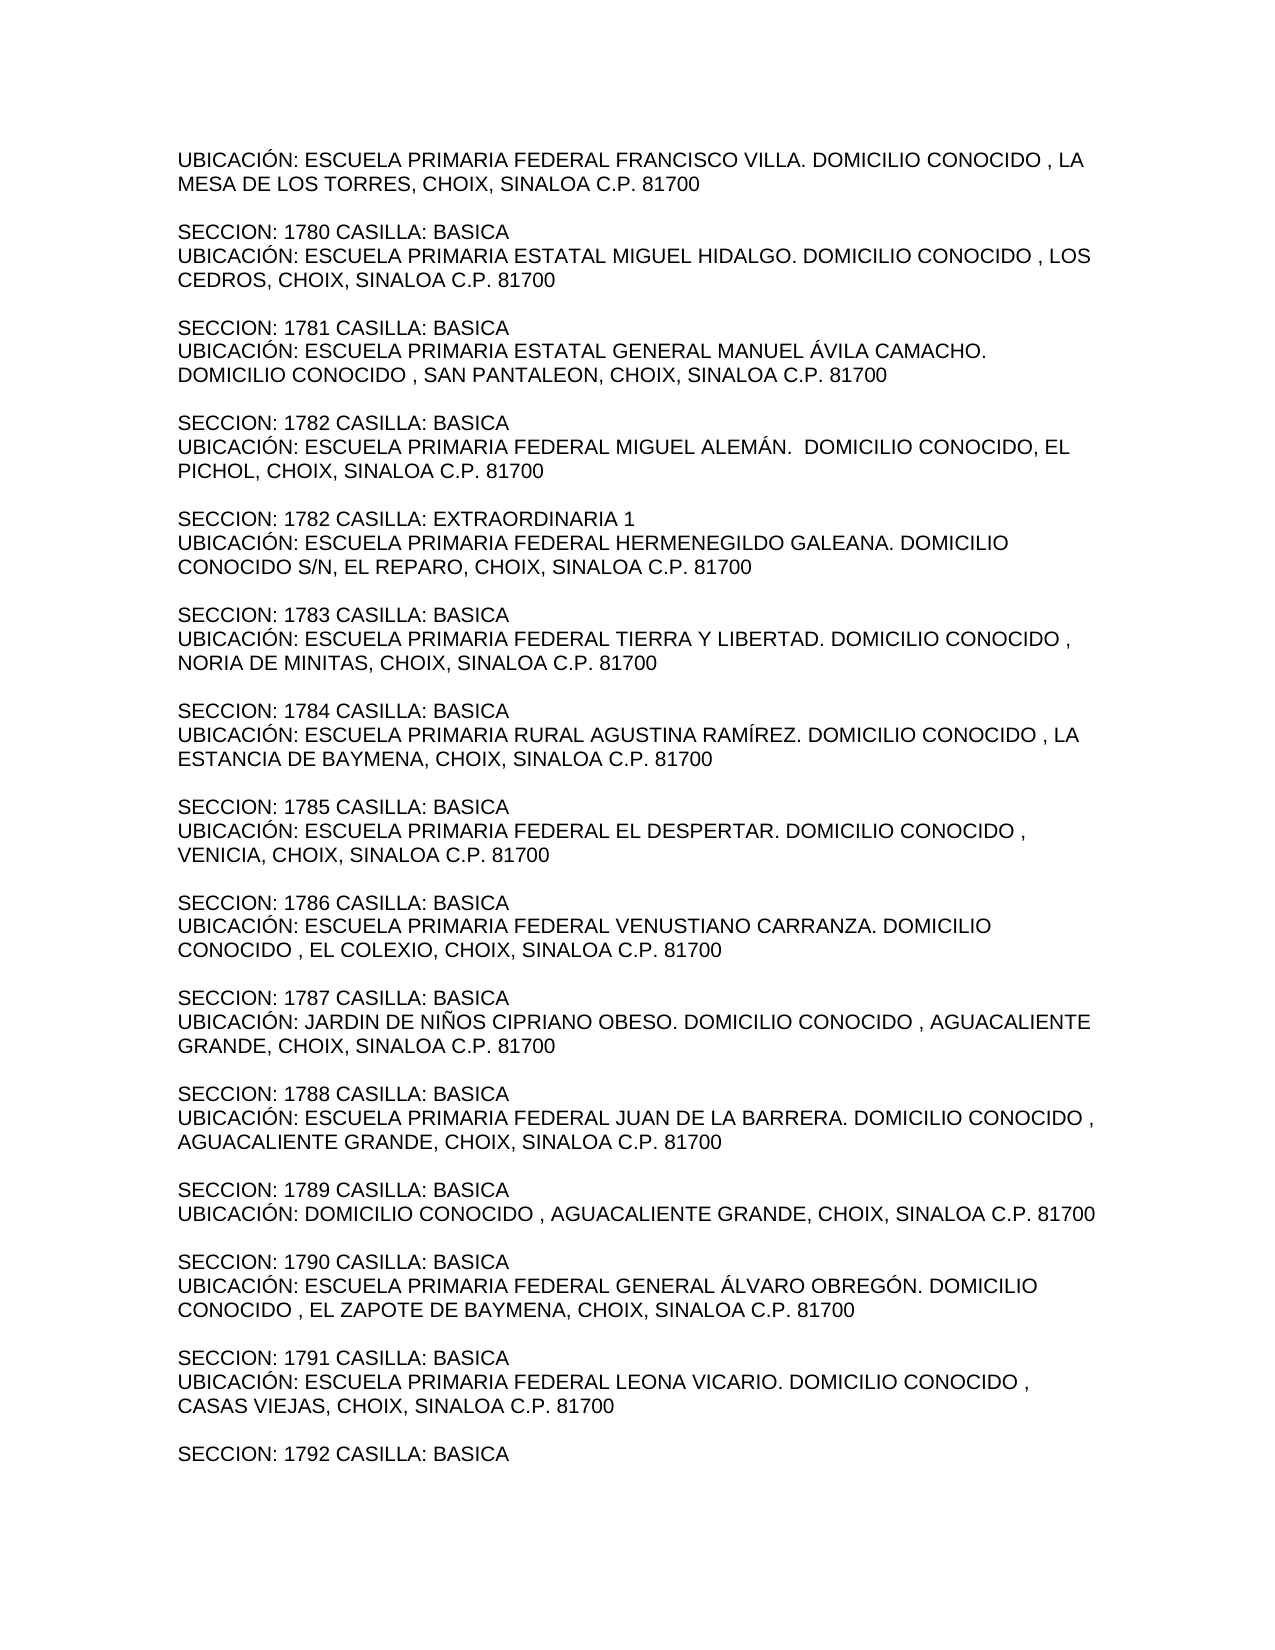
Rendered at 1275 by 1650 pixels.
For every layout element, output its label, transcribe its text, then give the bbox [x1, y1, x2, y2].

text SECCION: 1789 CASILLA: BASICA [177, 1178, 1098, 1202]
text UBICACIÓN: ESCUELA PRIMARIA FEDERAL EL DESPERTAR. DOMICILIO CONOCIDO , VENICIA, CHOIX, SINALOA C.P. 81700 [177, 818, 1098, 866]
text SECCION: 1783 CASILLA: BASICA [177, 603, 1098, 627]
text SECCION: 1782 CASILLA: BASICA [177, 411, 1098, 435]
text SECCION: 1784 CASILLA: BASICA [177, 699, 1098, 723]
text UBICACIÓN: ESCUELA PRIMARIA FEDERAL FRANCISCO VILLA. DOMICILIO CONOCIDO , LA MESA DE LOS TORRES, CHOIX, SINALOA C.P. 81700 [177, 148, 1098, 196]
text SECCION: 1788 CASILLA: BASICA [177, 1082, 1098, 1106]
text SECCION: 1782 CASILLA: EXTRAORDINARIA 1 [177, 507, 1098, 531]
text UBICACIÓN: ESCUELA PRIMARIA RURAL AGUSTINA RAMÍREZ. DOMICILIO CONOCIDO , LA ESTANCIA DE BAYMENA, CHOIX, SINALOA C.P. 81700 [177, 723, 1098, 771]
text SECCION: 1787 CASILLA: BASICA [177, 986, 1098, 1010]
text UBICACIÓN: ESCUELA PRIMARIA FEDERAL HERMENEGILDO GALEANA. DOMICILIO CONOCIDO S/N, EL REPARO, CHOIX, SINALOA C.P. 81700 [177, 531, 1098, 579]
text SECCION: 1791 CASILLA: BASICA [177, 1346, 1098, 1369]
text UBICACIÓN: ESCUELA PRIMARIA FEDERAL JUAN DE LA BARRERA. DOMICILIO CONOCIDO , AGUACALIENTE GRANDE, CHOIX, SINALOA C.P. 81700 [177, 1106, 1098, 1154]
text UBICACIÓN: ESCUELA PRIMARIA FEDERAL LEONA VICARIO. DOMICILIO CONOCIDO , CASAS VIEJAS, CHOIX, SINALOA C.P. 81700 [177, 1369, 1098, 1417]
text SECCION: 1790 CASILLA: BASICA [177, 1250, 1098, 1274]
text UBICACIÓN: ESCUELA PRIMARIA FEDERAL TIERRA Y LIBERTAD. DOMICILIO CONOCIDO , NORIA DE MINITAS, CHOIX, SINALOA C.P. 81700 [177, 627, 1098, 675]
text UBICACIÓN: ESCUELA PRIMARIA FEDERAL MIGUEL ALEMÁN. DOMICILIO CONOCIDO, EL PICHOL, CHOIX, SINALOA C.P. 81700 [177, 435, 1098, 483]
text UBICACIÓN: ESCUELA PRIMARIA FEDERAL VENUSTIANO CARRANZA. DOMICILIO CONOCIDO , EL COLEXIO, CHOIX, SINALOA C.P. 81700 [177, 914, 1098, 962]
text UBICACIÓN: ESCUELA PRIMARIA ESTATAL GENERAL MANUEL ÁVILA CAMACHO. DOMICILIO CONOCIDO , SAN PANTALEON, CHOIX, SINALOA C.P. 81700 [177, 339, 1098, 387]
text SECCION: 1781 CASILLA: BASICA [177, 315, 1098, 339]
text SECCION: 1780 CASILLA: BASICA [177, 219, 1098, 243]
text SECCION: 1792 CASILLA: BASICA [177, 1441, 1098, 1465]
text SECCION: 1785 CASILLA: BASICA [177, 794, 1098, 818]
text UBICACIÓN: JARDIN DE NIÑOS CIPRIANO OBESO. DOMICILIO CONOCIDO , AGUACALIENTE GRANDE, CHOIX, SINALOA C.P. 81700 [177, 1010, 1098, 1058]
text UBICACIÓN: DOMICILIO CONOCIDO , AGUACALIENTE GRANDE, CHOIX, SINALOA C.P. 81700 [177, 1202, 1098, 1226]
text SECCION: 1786 CASILLA: BASICA [177, 890, 1098, 914]
text UBICACIÓN: ESCUELA PRIMARIA ESTATAL MIGUEL HIDALGO. DOMICILIO CONOCIDO , LOS CEDROS, CHOIX, SINALOA C.P. 81700 [177, 243, 1098, 291]
text UBICACIÓN: ESCUELA PRIMARIA FEDERAL GENERAL ÁLVARO OBREGÓN. DOMICILIO CONOCIDO , EL ZAPOTE DE BAYMENA, CHOIX, SINALOA C.P. 81700 [177, 1274, 1098, 1322]
